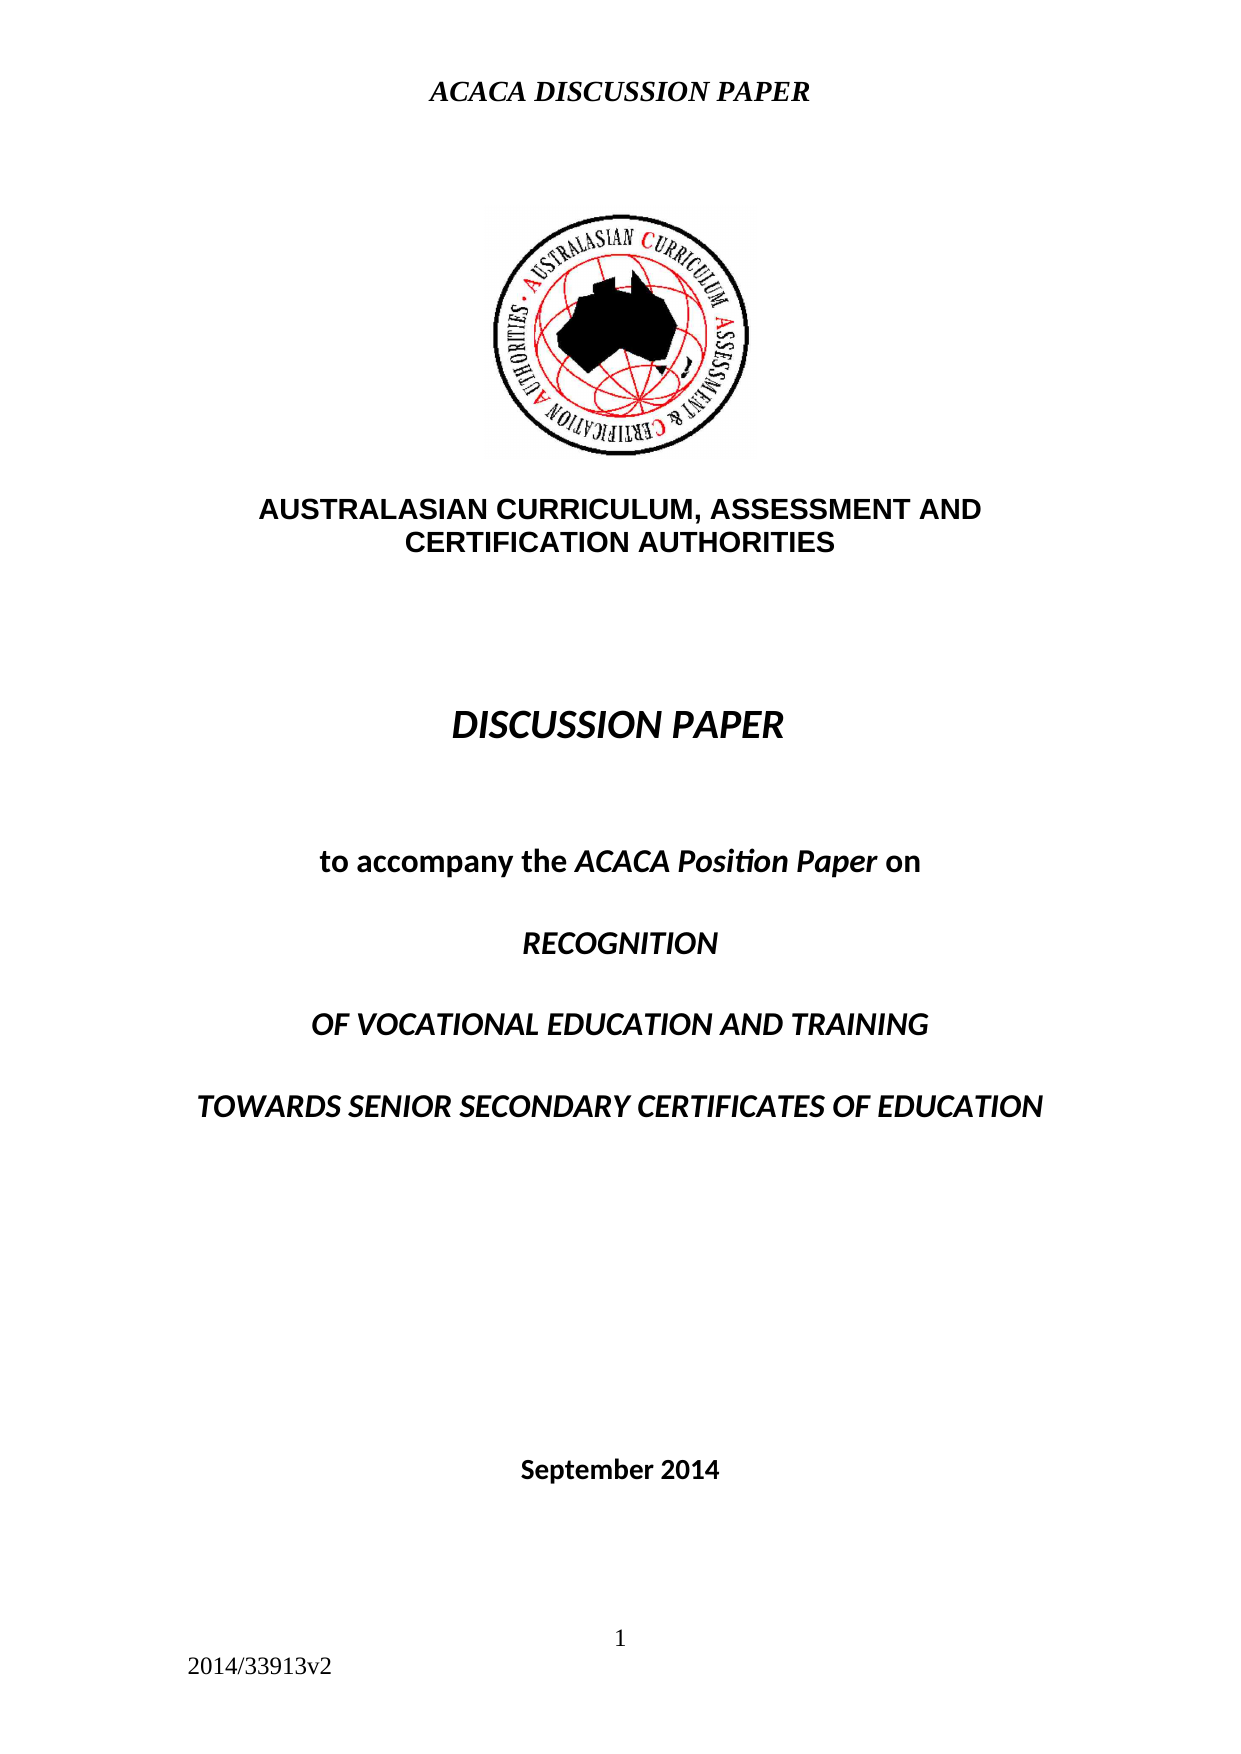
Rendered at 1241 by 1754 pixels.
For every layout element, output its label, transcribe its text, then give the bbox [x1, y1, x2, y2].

title TOWARDS SENIOR SECONDARY CERTIFICATES OF EDUCATION [187, 1085, 1053, 1125]
title RECOGNITION [187, 922, 1053, 962]
title DISCUSSION PAPER [187, 698, 1053, 749]
title AUSTRALASIAN CURRICULUM, ASSESSMENT AND CERTIFICATION AUTHORITIES [187, 492, 1053, 559]
picture [483, 205, 757, 459]
text September 2014 [187, 1451, 1053, 1487]
title OF VOCATIONAL EDUCATION AND TRAINING [187, 1003, 1053, 1044]
title to accompany the ACACA Position Paper on [187, 840, 1053, 881]
